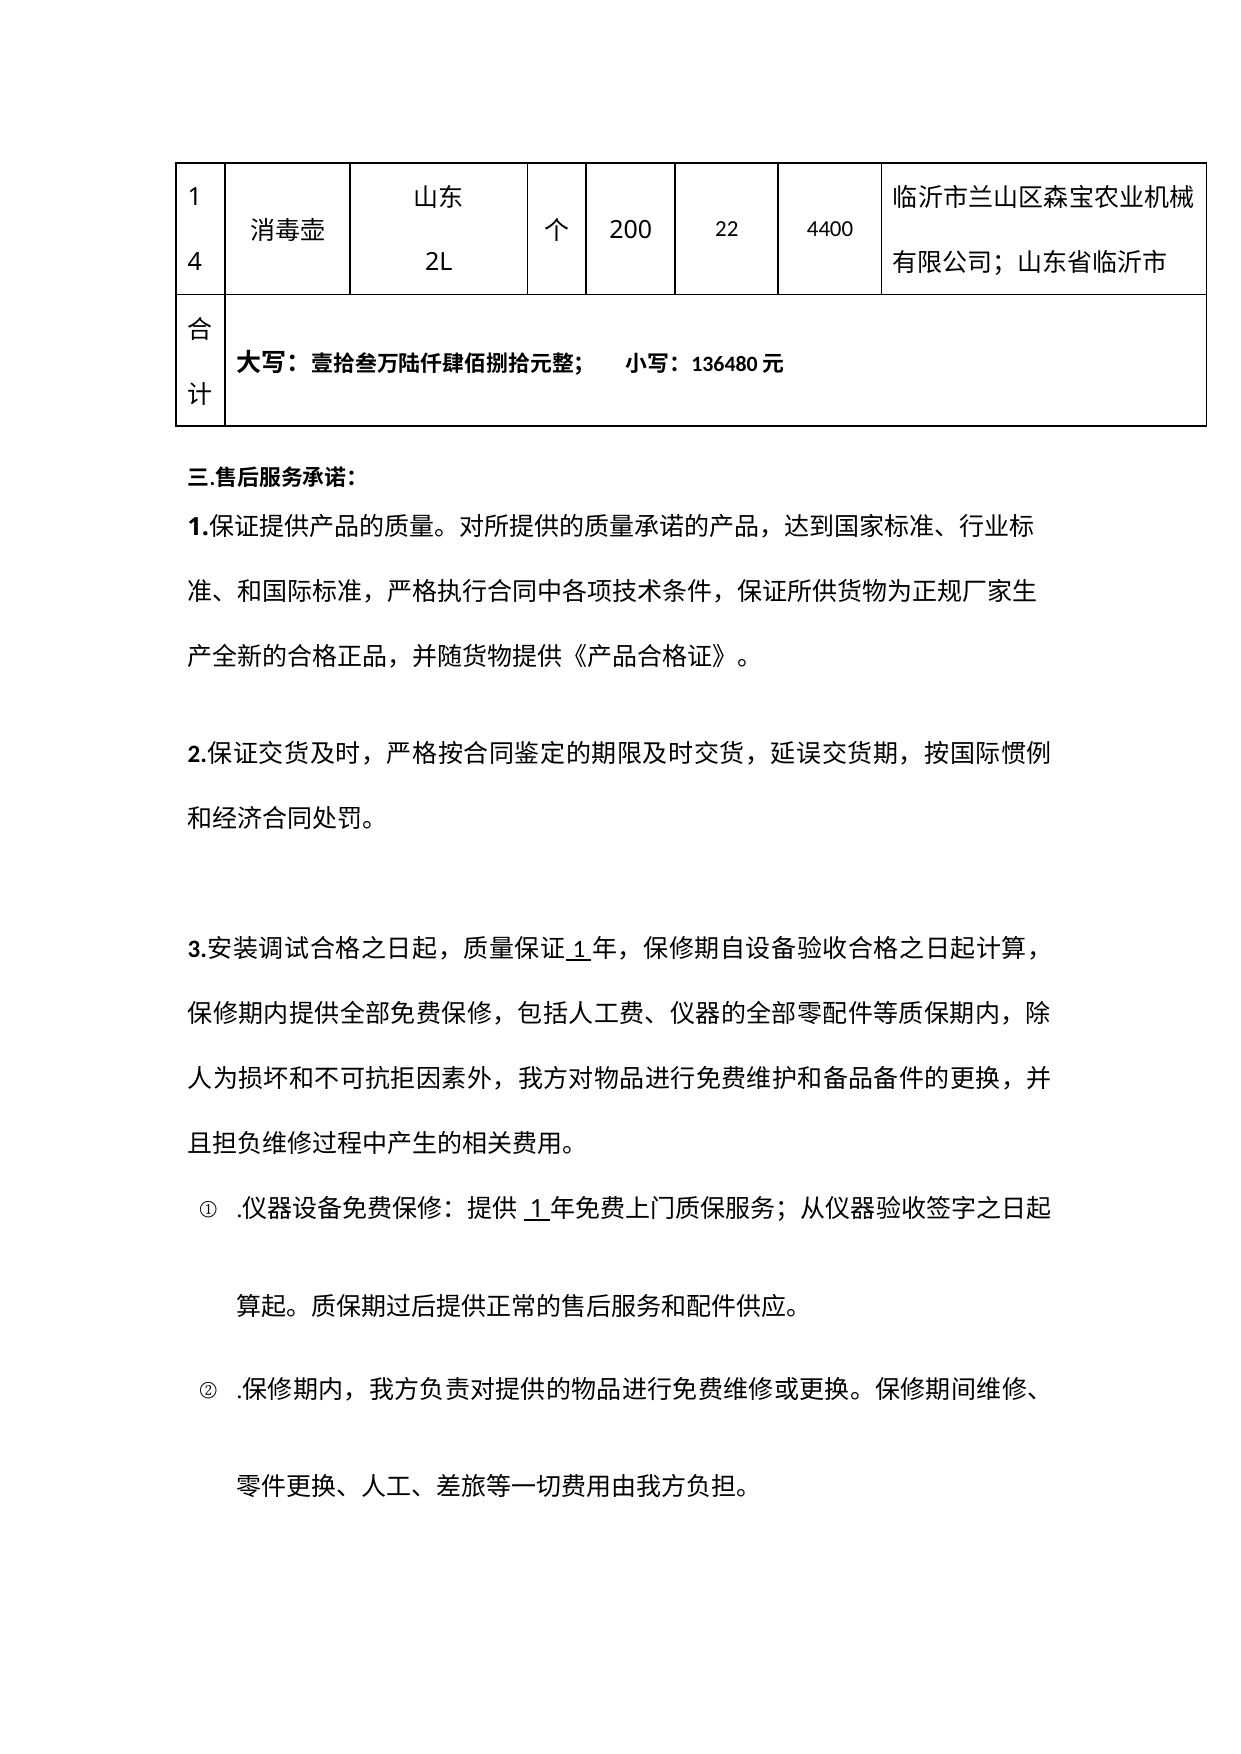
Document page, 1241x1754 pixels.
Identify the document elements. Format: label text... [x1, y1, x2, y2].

table_cell 个 [528, 164, 585, 293]
table_cell 22 [676, 164, 777, 293]
table_cell 14 [177, 164, 224, 293]
list .保修期内，我方负责对提供的物品进行免费维修或更换。保修期间维修、零件更换、人工、差旅等一切费用由我方负担。 [198, 1355, 1053, 1517]
table_cell 山东 2L [351, 164, 527, 293]
text 三.售后服务承诺： [187, 459, 1053, 492]
list .仪器设备免费保修：提供 1 年免费上门质保服务；从仪器验收签字之日起算起。质保期过后提供正常的售后服务和配件供应。 [198, 1174, 1053, 1337]
table_cell 200 [587, 164, 674, 293]
table_cell 大写：壹拾叁万陆仟肆佰捌拾元整； 小写：136480元 [226, 295, 1206, 425]
table_cell 临沂市兰山区森宝农业机械有限公司；山东省临沂市 [882, 164, 1206, 293]
text 2.保证交货及时，严格按合同鉴定的期限及时交货，延误交货期，按国际惯例和经济合同处罚。 [187, 719, 1053, 849]
table_cell 4400 [779, 164, 881, 293]
table_cell 消毒壶 [226, 164, 349, 293]
table_cell 合计 [177, 295, 224, 425]
text 1.保证提供产品的质量。对所提供的质量承诺的产品，达到国家标准、行业标准、和国际标准，严格执行合同中各项技术条件，保证所供货物为正规厂家生产全新的合格正品，并随货物提供《产品合格证》。 [187, 492, 1053, 687]
text 3.安装调试合格之日起，质量保证 1 年，保修期自设备验收合格之日起计算，保修期内提供全部免费保修，包括人工费、仪器的全部零配件等质保期内，除人为损坏和不可抗拒因素外，我方对物品进行免费维护和备品备件的更换，并且担负维修过程中产生的相关费用。 [187, 914, 1053, 1174]
